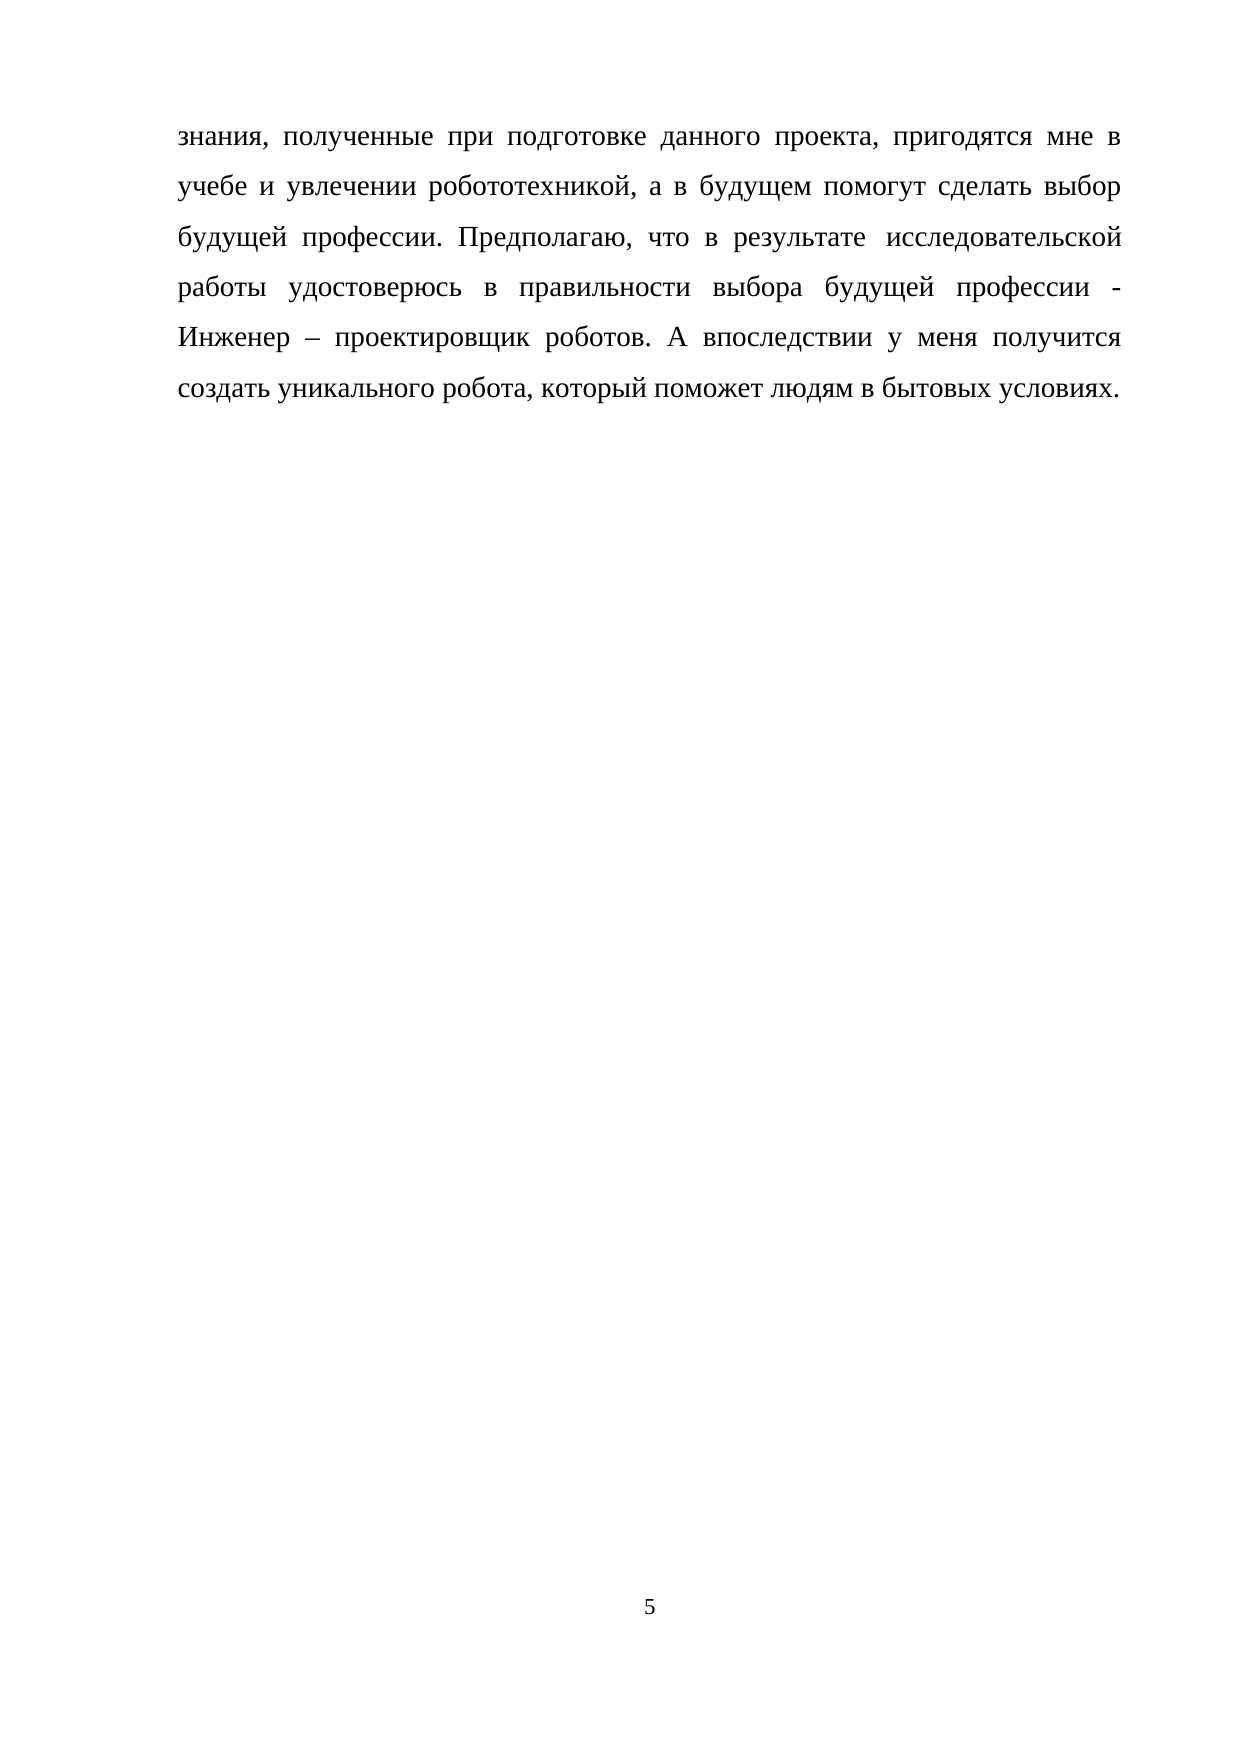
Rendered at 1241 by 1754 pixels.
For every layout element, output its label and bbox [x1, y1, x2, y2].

text [177, 118, 1122, 403]
